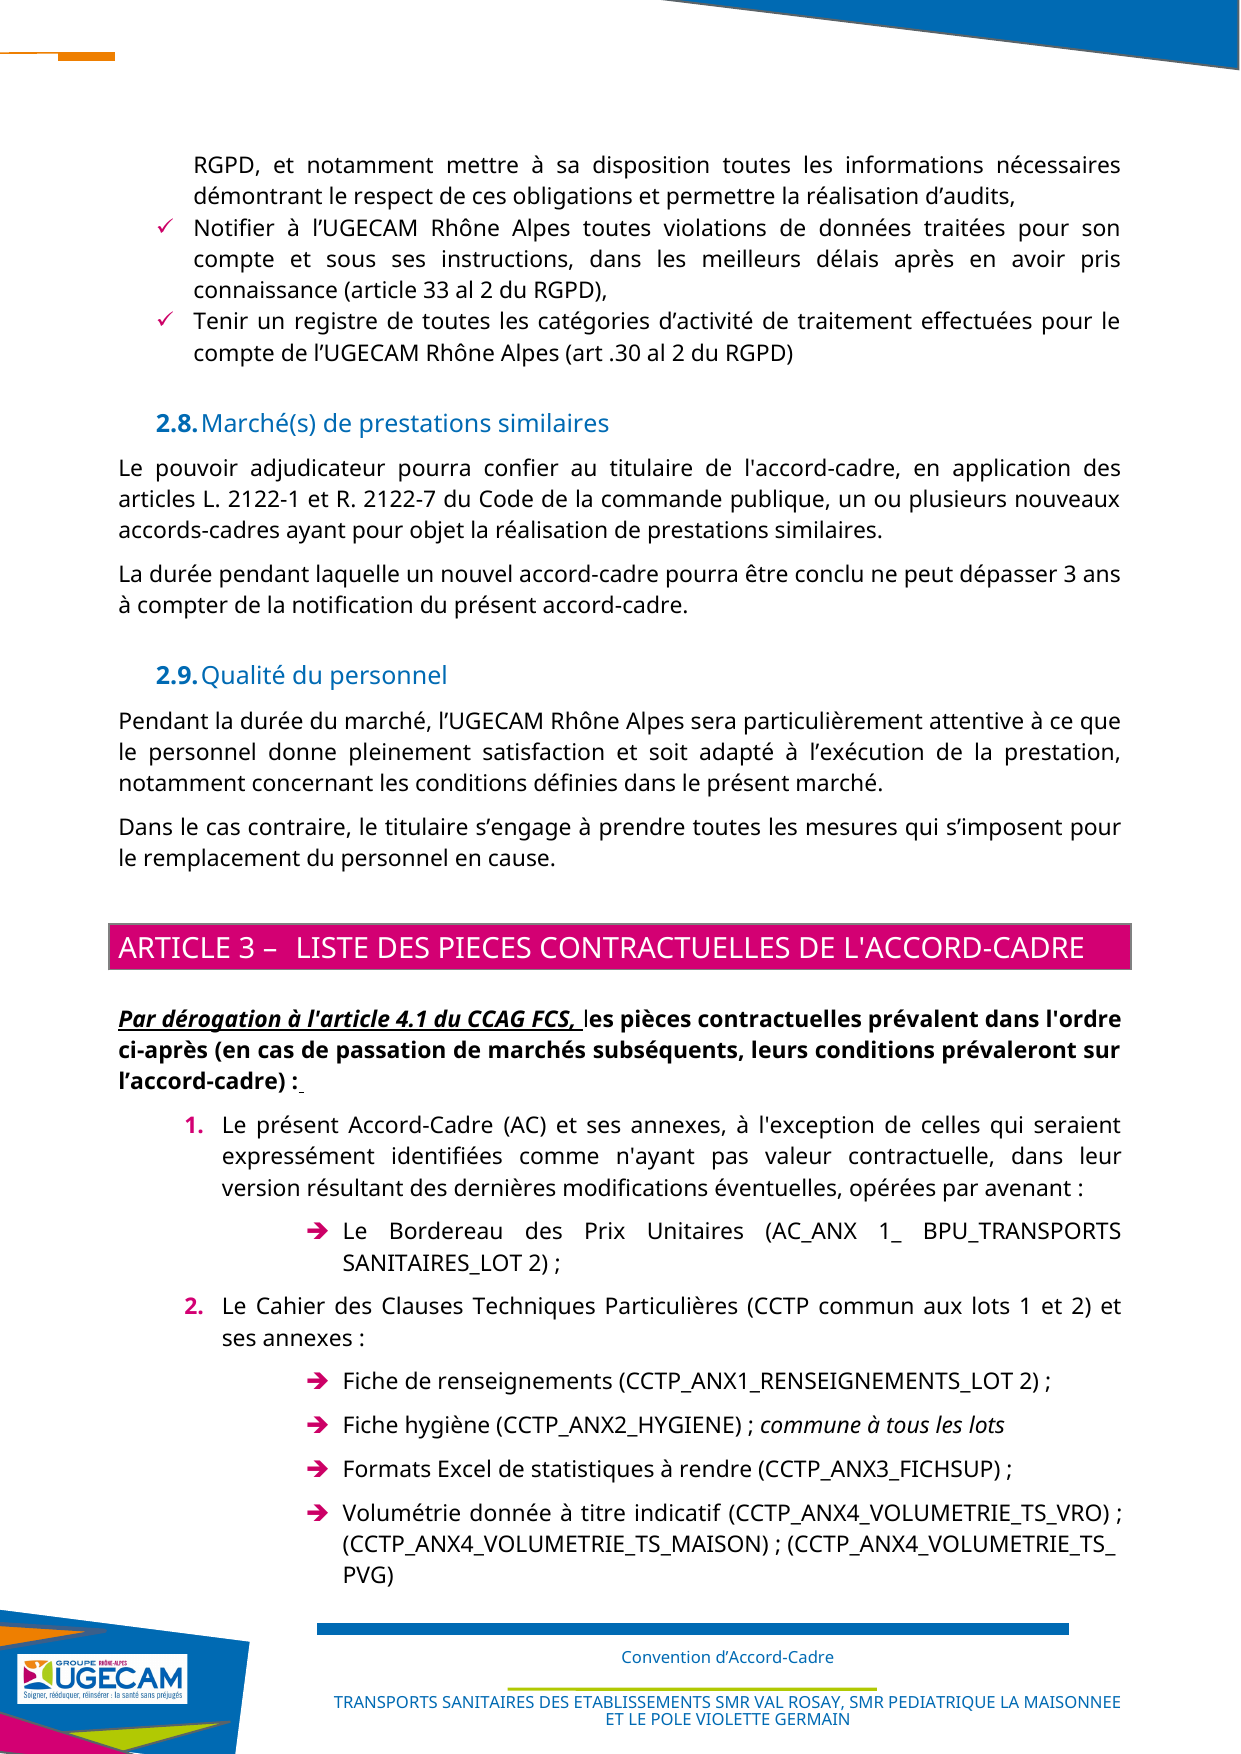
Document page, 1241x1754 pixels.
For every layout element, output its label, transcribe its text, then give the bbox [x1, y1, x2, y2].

list Notifier à l’UGECAM Rhône Alpes toutes violations de données traitées pour son compte et sous ses instructions, dans les meilleurs délais après en avoir pris connaissance (article 33 al 2 du RGPD), [156, 211, 1122, 305]
list Fiche hygiène (CCTP_ANX2_HYGIENE) ; commune à tous les lots [305, 1409, 1122, 1440]
list Fiche de renseignements (CCTP_ANX1_RENSEIGNEMENTS_LOT 2) ; [305, 1365, 1122, 1396]
list Pendant la durée du marché, l’UGECAM Rhône Alpes sera particulièrement attentive à ce que le personnel donne pleinement satisfaction et soit adapté à l’exécution de la prestation, notamment concernant les conditions définies dans le présent marché. [118, 704, 1122, 798]
list Tenir un registre de toutes les catégories d’activité de traitement effectuées pour le compte de l’UGECAM Rhône Alpes (art .30 al 2 du RGPD) [156, 305, 1122, 368]
list La durée pendant laquelle un nouvel accord-cadre pourra être conclu ne peut dépasser 3 ans à compter de la notification du présent accord-cadre. [118, 558, 1122, 621]
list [156, 149, 1122, 211]
text LISTE DES PIECES CONTRACTUELLES DE L'ACCORD-CADRE [110, 925, 1130, 969]
list Le pouvoir adjudicateur pourra confier au titulaire de l'accord-cadre, en application des articles L. 2122-1 et R. 2122-7 du Code de la commande publique, un ou plusieurs nouveaux accords-cadres ayant pour objet la réalisation de prestations similaires. [118, 452, 1122, 546]
list Le Cahier des Clauses Techniques Particulières (CCTP commun aux lots 1 et 2) et ses annexes : [184, 1290, 1122, 1353]
text Par dérogation à l'article 4.1 du CCAG FCS, les pièces contractuelles prévalent dans l'ordre ci-après (en cas de passation de marchés subséquents, leurs conditions prévaleront sur l’accord-cadre) : [118, 1003, 1122, 1096]
list Le présent Accord-Cadre (AC) et ses annexes, à l'exception de celles qui seraient expressément identifiées comme n'ayant pas valeur contractuelle, dans leur version résultant des dernières modifications éventuelles, opérées par avenant : [184, 1109, 1122, 1203]
list Le Bordereau des Prix Unitaires (AC_ANX 1_ BPU_TRANSPORTS SANITAIRES_LOT 2) ; [305, 1215, 1122, 1278]
list Dans le cas contraire, le titulaire s’engage à prendre toutes les mesures qui s’imposent pour le remplacement du personnel en cause. [118, 811, 1122, 873]
list Formats Excel de statistiques à rendre (CCTP_ANX3_FICHSUP) ; [305, 1453, 1122, 1484]
picture [17, 1654, 188, 1704]
text Marché(s) de prestations similaires [156, 405, 1122, 439]
list Volumétrie donnée à titre indicatif (CCTP_ANX4_VOLUMETRIE_TS_VRO) ; (CCTP_ANX4_VOLUMETRIE_TS_MAISON) ; (CCTP_ANX4_VOLUMETRIE_TS_PVG) [305, 1496, 1122, 1590]
text Qualité du personnel [156, 658, 1122, 692]
